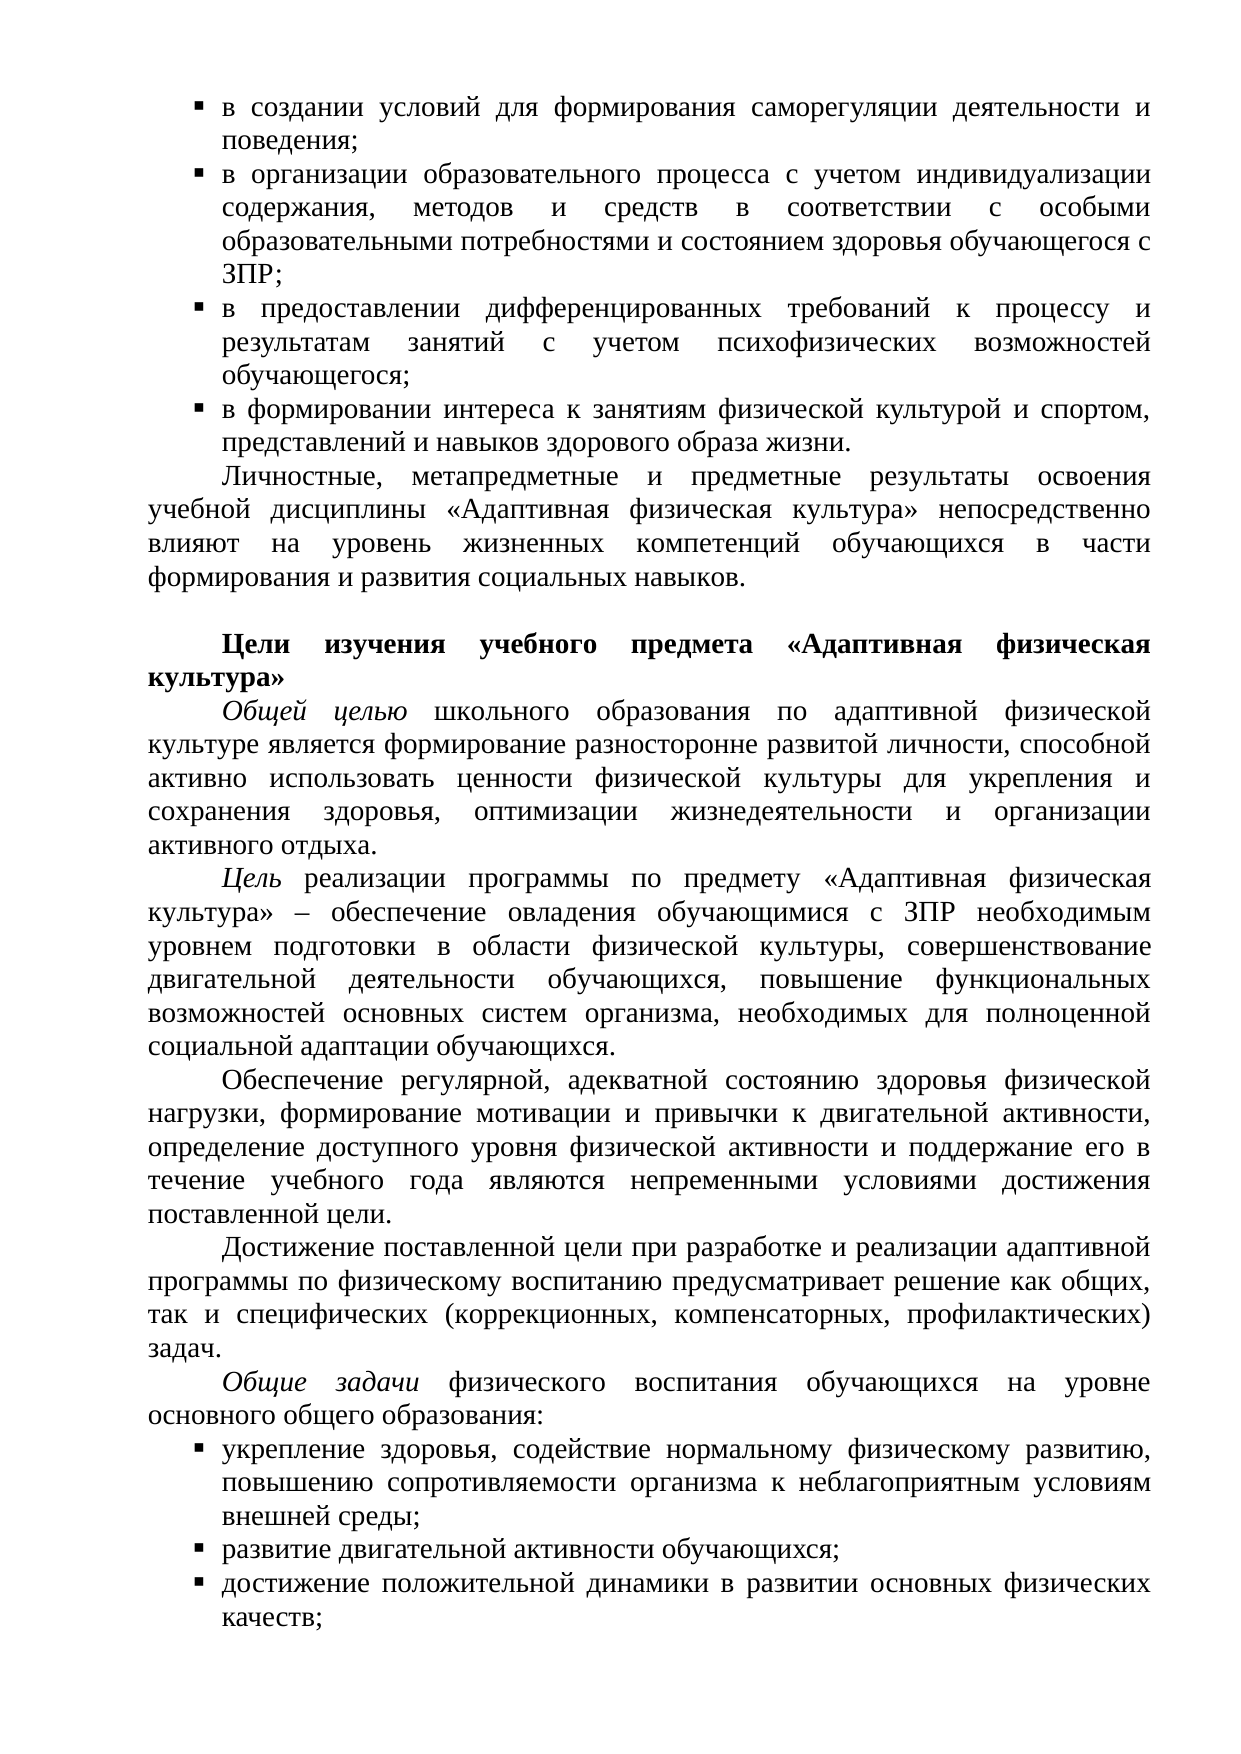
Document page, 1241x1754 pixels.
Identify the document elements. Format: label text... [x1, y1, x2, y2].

text Общей целью школьного образования по адаптивной физической культуре является формирование разносторонне развитой личности, способной активно использовать ценности физической культуры для укрепления и сохранения здоровья, оптимизации жизнедеятельности и организации активного отдыха. [148, 693, 1152, 861]
text Цели изучения учебного предмета «Адаптивная физическая культура» [148, 626, 1152, 693]
list достижение положительной динамики в развитии основных физических качеств; [192, 1565, 1152, 1632]
list в предоставлении дифференцированных требований к процессу и результатам занятий с учетом психофизических возможностей обучающегося; [192, 290, 1152, 391]
list развитие двигательной активности обучающихся; [192, 1531, 1152, 1565]
text Обеспечение регулярной, адекватной состоянию здоровья физической нагрузки, формирование мотивации и привычки к двигательной активности, определение доступного уровня физической активности и поддержание его в течение учебного года являются непременными условиями достижения поставленной цели. [148, 1062, 1152, 1229]
list в создании условий для формирования саморегуляции деятельности и поведения; [192, 89, 1152, 156]
list в формировании интереса к занятиям физической культурой и спортом, представлений и навыков здорового образа жизни. [192, 391, 1152, 458]
text Личностные, метапредметные и предметные результаты освоения учебной дисциплины «Адаптивная физическая культура» непосредственно влияют на уровень жизненных компетенций обучающихся в части формирования и развития социальных навыков. [148, 458, 1152, 592]
text Общие задачи физического воспитания обучающихся на уровне основного общего образования: [148, 1364, 1152, 1431]
text Цель реализации программы по предмету «Адаптивная физическая культура» – обеспечение овладения обучающимися с ЗПР необходимым уровнем подготовки в области физической культуры, совершенствование двигательной деятельности обучающихся, повышение функциональных возможностей основных систем организма, необходимых для полноценной социальной адаптации обучающихся. [148, 861, 1152, 1062]
text Достижение поставленной цели при разработке и реализации адаптивной программы по физическому воспитанию предусматривает решение как общих, так и специфических (коррекционных, компенсаторных, профилактических) задач. [148, 1229, 1152, 1364]
list укрепление здоровья, содействие нормальному физическому развитию, повышению сопротивляемости организма к неблагоприятным условиям внешней среды; [192, 1431, 1152, 1531]
list в организации образовательного процесса с учетом индивидуализации содержания, методов и средств в соответствии с особыми образовательными потребностями и состоянием здоровья обучающегося с ЗПР; [192, 156, 1152, 290]
